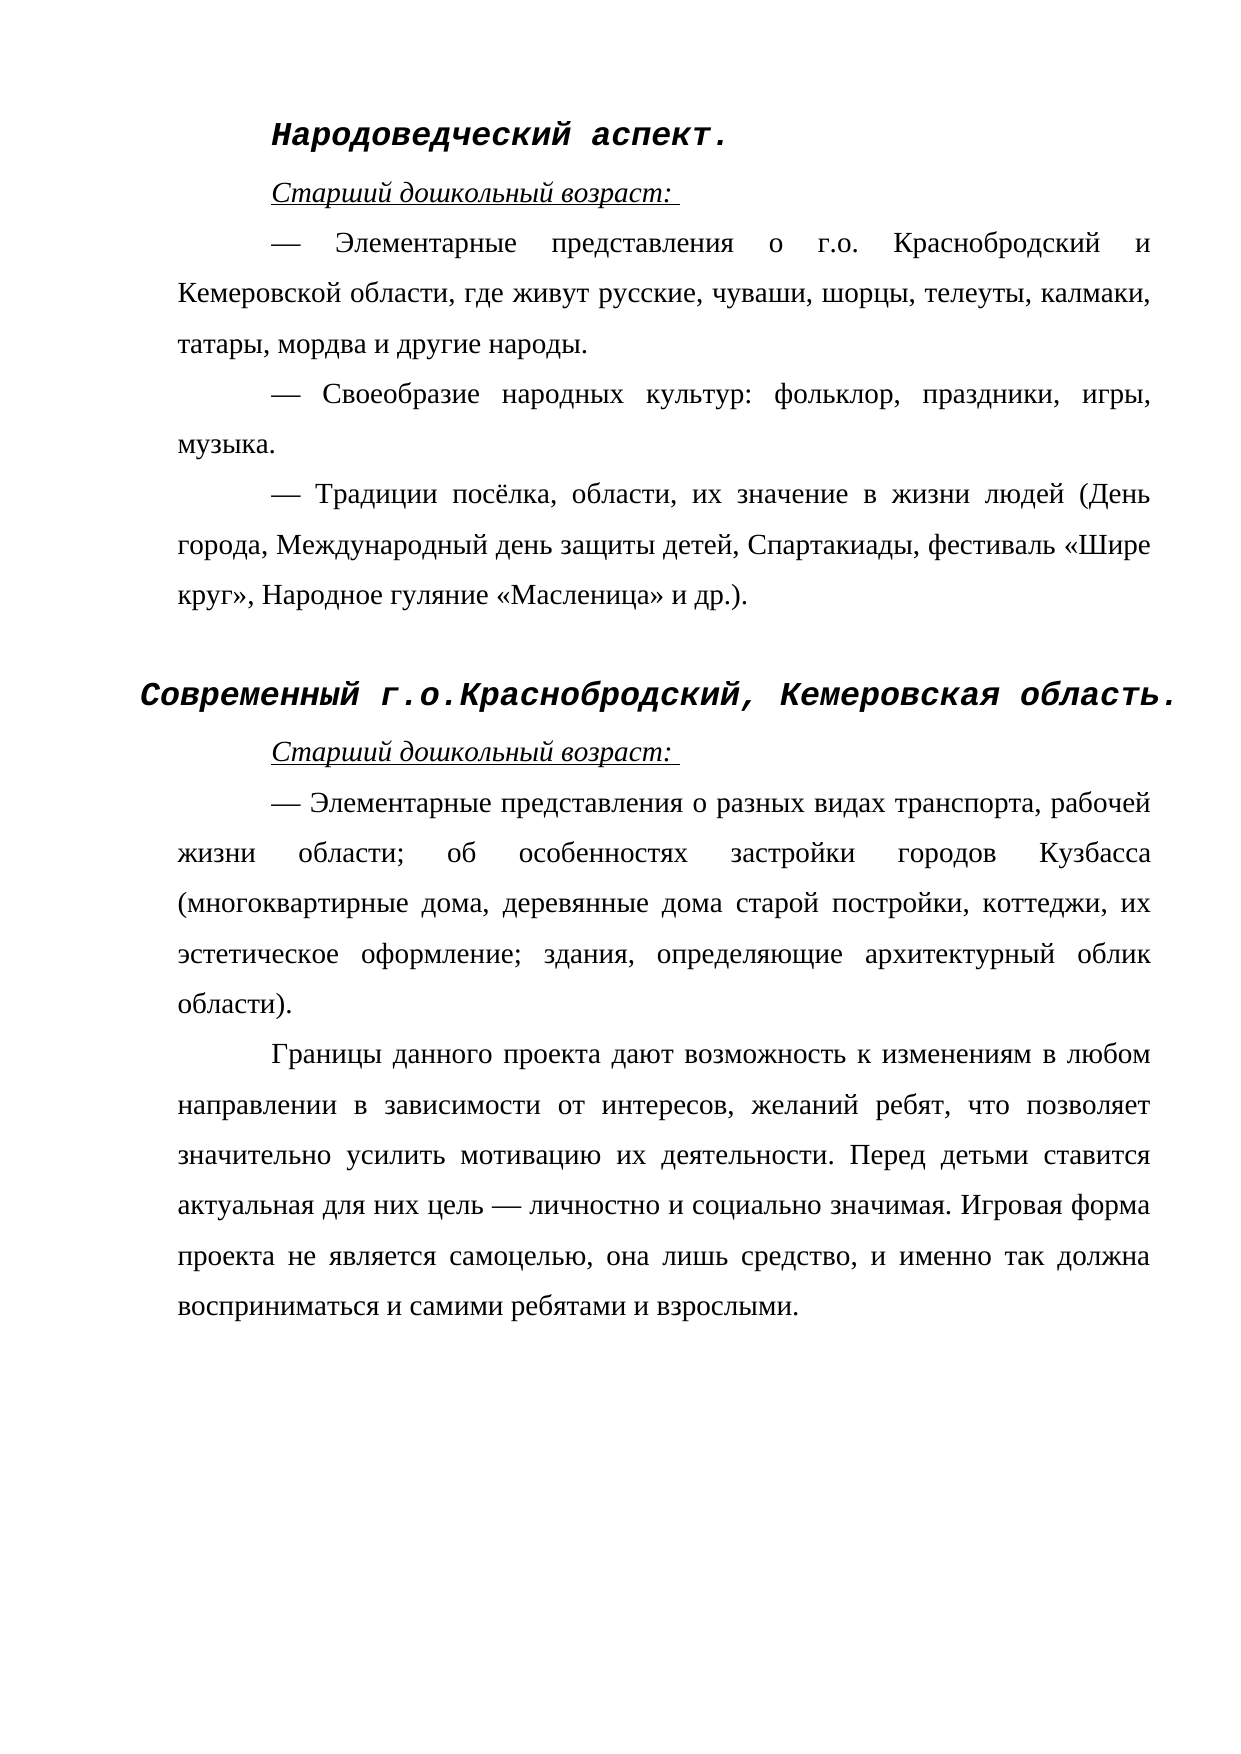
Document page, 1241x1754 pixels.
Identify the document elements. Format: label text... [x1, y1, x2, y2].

text Старший дошкольный возраст: [177, 734, 1152, 768]
text Современный г.о.Краснобродский, Кемеровская область. [140, 678, 1190, 716]
text Старший дошкольный возраст: [177, 175, 1152, 208]
text — Своеобразие народных культур: фольклор, праздники, игры, музыка. [177, 376, 1152, 460]
text — Элементарные представления о г.о. Краснобродский и Кемеровской области, где живут русские, чуваши, шорцы, телеуты, калмаки, татары, мордва и другие народы. [177, 225, 1152, 359]
text Народоведческий аспект. [177, 118, 1152, 156]
text — Традиции посёлка, области, их значение в жизни людей (День города, Международный день защиты детей, Спартакиады, фестиваль «Шире круг», Народное гуляние «Масленица» и др.). [177, 477, 1152, 611]
text Границы данного проекта дают возможность к изменениям в любом направлении в зависимости от интересов, желаний ребят, что позволяет значительно усилить мотивацию их деятельности. Перед детьми ставится актуальная для них цель — личностно и социально значимая. Игровая форма проекта не является самоцелью, она лишь средство, и именно так должна восприниматься и самими ребятами и взрослыми. [177, 1036, 1152, 1322]
text — Элементарные представления о разных видах транспорта, рабочей жизни области; об особенностях застройки городов Кузбасса (многоквартирные дома, деревянные дома старой постройки, коттеджи, их эстетическое оформление; здания, определяющие архитектурный облик области). [177, 785, 1152, 1020]
